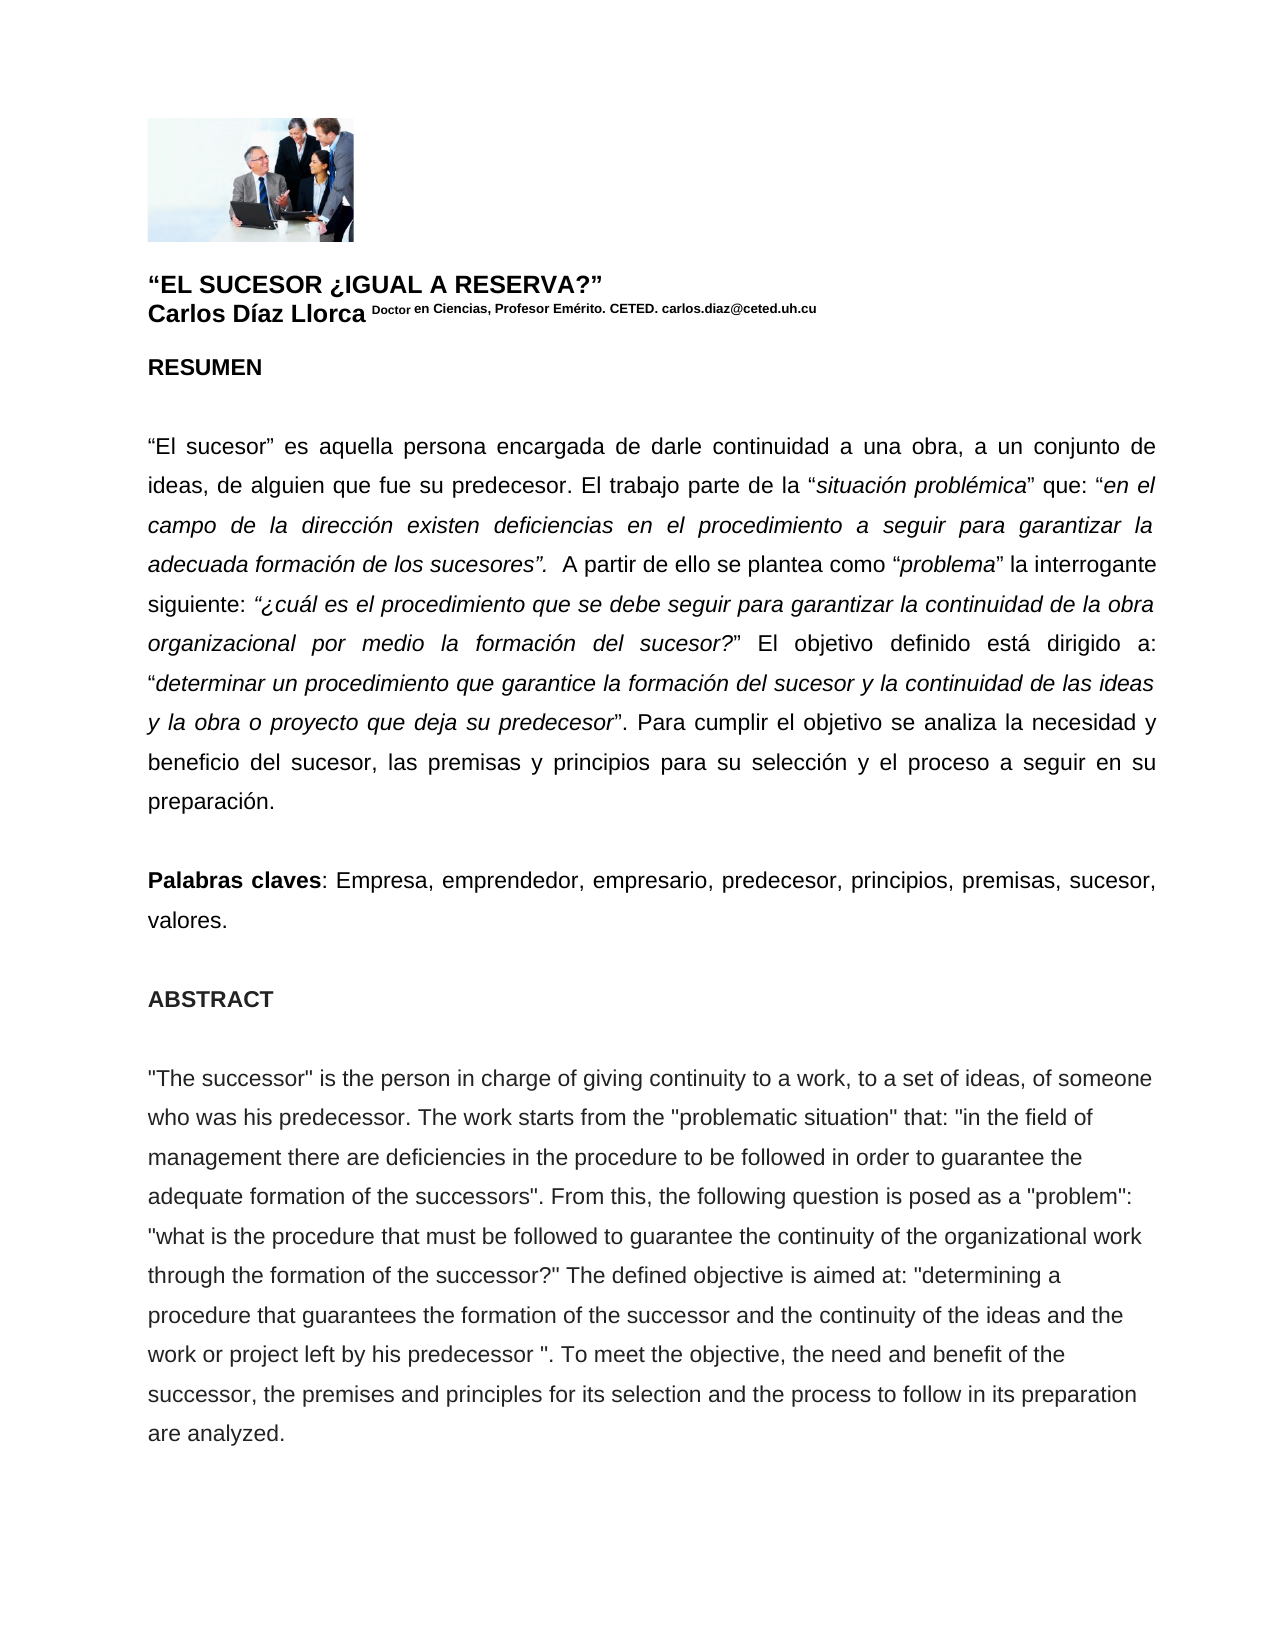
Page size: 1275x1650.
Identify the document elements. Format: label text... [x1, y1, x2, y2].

text ABSTRACT [148, 986, 1157, 1012]
text RESUMEN [148, 354, 1157, 380]
text Carlos Díaz Llorca Doctor en Ciencias, Profesor Emérito. CETED. carlos.diaz@ceted.uh.cu [148, 299, 1157, 328]
text Palabras claves: Empresa, emprendedor, empresario, predecesor, principios, premisas, sucesor, valores. [148, 867, 1157, 933]
text “El sucesor” es aquella persona encargada de darle continuidad a una obra, a un conjunto de ideas, de alguien que fue su predecesor. El trabajo parte de la “situación problémica” que: “en el campo de la dirección existen deficiencias en el procedimiento a seguir para garantizar la adecuada formación de los sucesores”. A partir de ello se plantea como “problema” la interrogante siguiente: “¿cuál es el procedimiento que se debe seguir para garantizar la continuidad de la obra organizacional por medio la formación del sucesor?” El objetivo definido está dirigido a: “determinar un procedimiento que garantice la formación del sucesor y la continuidad de las ideas y la obra o proyecto que deja su predecesor”. Para cumplir el objetivo se analiza la necesidad y beneficio del sucesor, las premisas y principios para su selección y el proceso a seguir en su preparación. [148, 433, 1157, 815]
picture [147, 118, 354, 242]
text “EL SUCESOR ¿IGUAL A RESERVA?” [148, 270, 1157, 299]
text "The successor" is the person in charge of giving continuity to a work, to a set of ideas, of someone who was his predecessor. The work starts from the "problematic situation" that: "in the field of management there are deficiencies in the procedure to be followed in order to guarantee the adequate formation of the successors". From this, the following question is posed as a "problem": "what is the procedure that must be followed to guarantee the continuity of the organizational work through the formation of the successor?" The defined objective is aimed at: "determining a procedure that guarantees the formation of the successor and the continuity of the ideas and the work or project left by his predecessor ". To meet the objective, the need and benefit of the successor, the premises and principles for its selection and the process to follow in its preparation are analyzed. [148, 1065, 1157, 1446]
